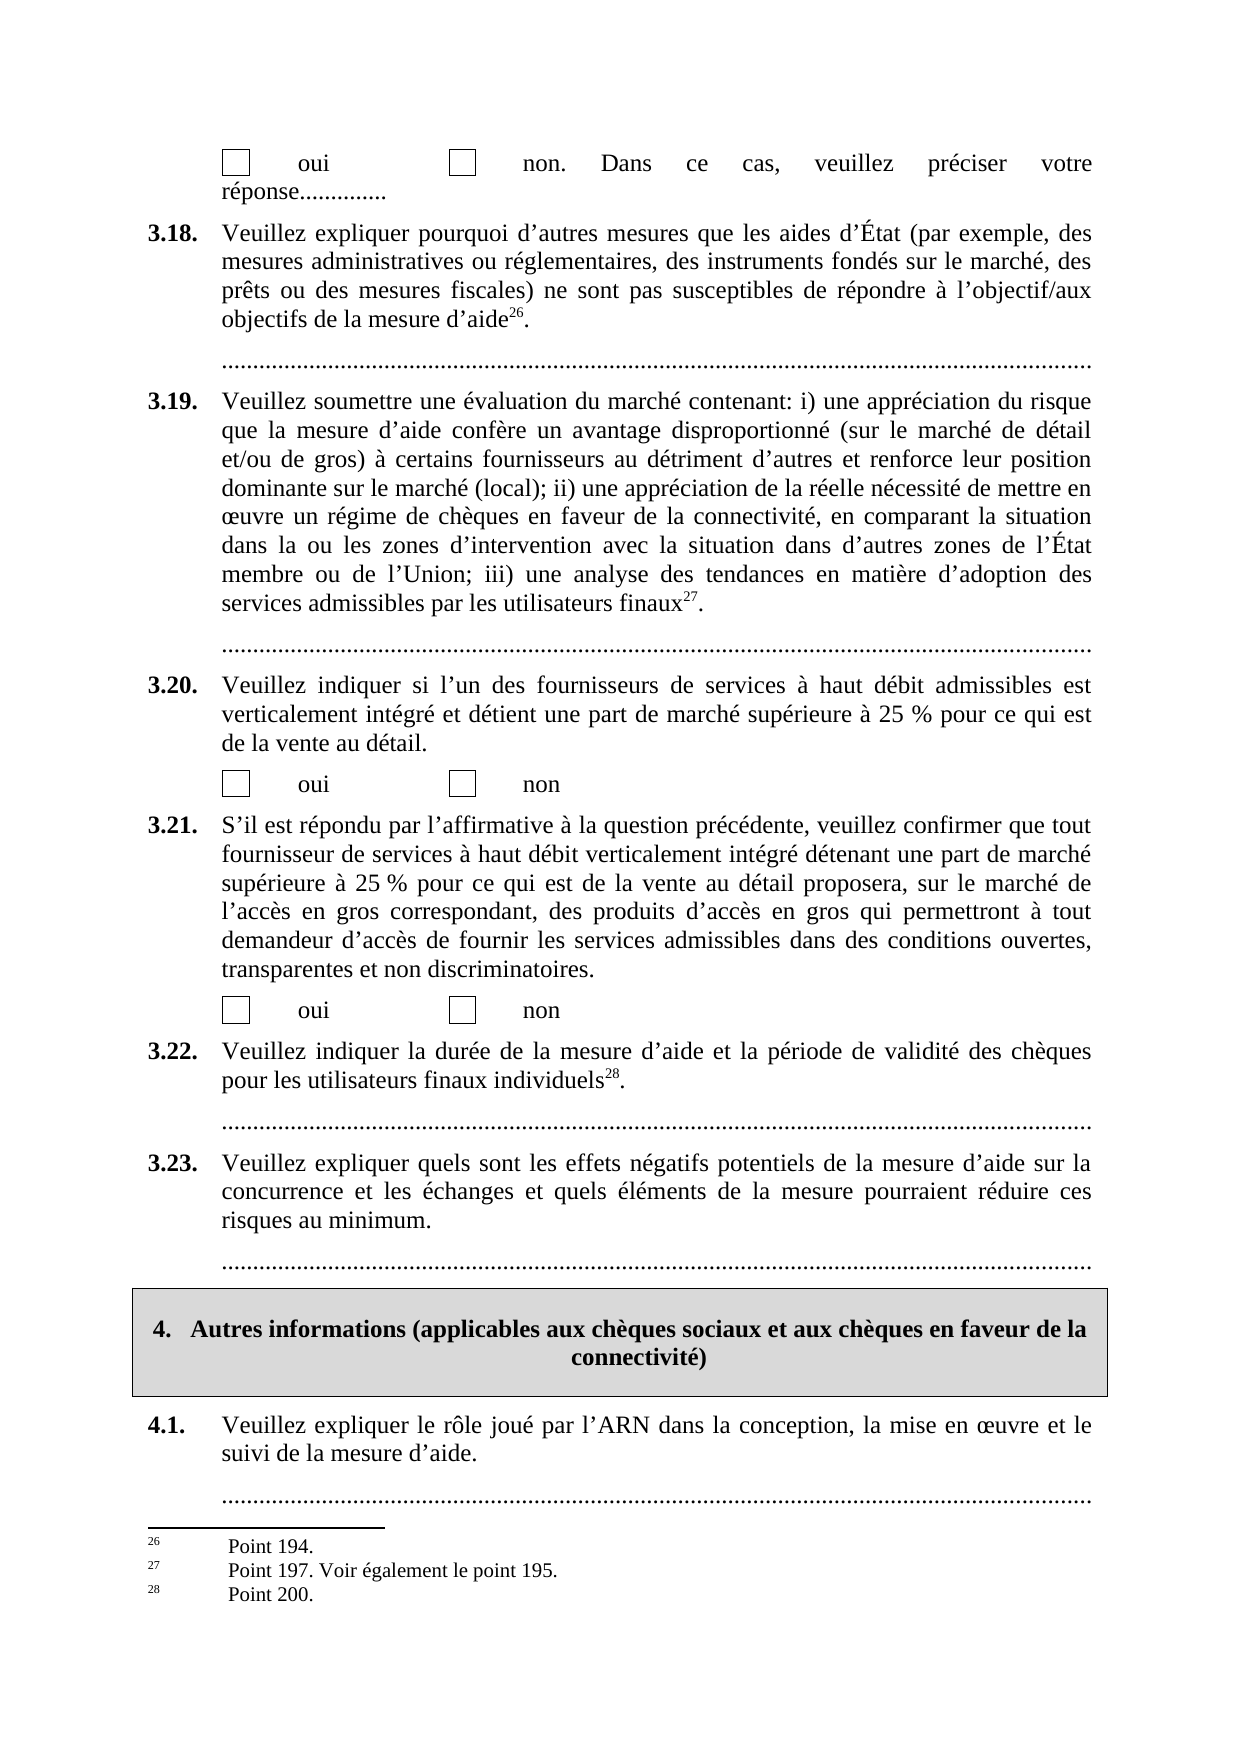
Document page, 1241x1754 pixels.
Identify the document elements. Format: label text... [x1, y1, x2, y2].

table_header Autres informations (applicables aux chèques sociaux et aux chèques en faveur de la connectivité) [133, 1289, 1107, 1396]
list Veuillez indiquer si l’un des fournisseurs de services à haut débit admissibles est verticalement intégré et détient une part de marché supérieure à 25 % pour ce qui est de la vente au détail. [148, 670, 1093, 756]
list Veuillez expliquer le rôle joué par l’ARN dans la conception, la mise en œuvre et le suivi de la mesure d’aide. [148, 1410, 1093, 1467]
list Veuillez expliquer pourquoi d’autres mesures que les aides d’État (par exemple, des mesures administratives ou réglementaires, des instruments fondés sur le marché, des prêts ou des mesures fiscales) ne sont pas susceptibles de répondre à l’objectif/aux objectifs de la mesure d’aide. [148, 218, 1093, 333]
list Veuillez indiquer la durée de la mesure d’aide et la période de validité des chèques pour les utilisateurs finaux individuels. [148, 1036, 1093, 1094]
list S’il est répondu par l’affirmative à la question précédente, veuillez confirmer que tout fournisseur de services à haut débit verticalement intégré détenant une part de marché supérieure à 25 % pour ce qui est de la vente au détail proposera, sur le marché de l’accès en gros correspondant, des produits d’accès en gros qui permettront à tout demandeur d’accès de fournir les services admissibles dans des conditions ouvertes, transparentes et non discriminatoires. [148, 810, 1093, 983]
list Veuillez soumettre une évaluation du marché contenant: i) une appréciation du risque que la mesure d’aide confère un avantage disproportionné (sur le marché de détail et/ou de gros) à certains fournisseurs au détriment d’autres et renforce leur position dominante sur le marché (local); ii) une appréciation de la réelle nécessité de mettre en œuvre un régime de chèques en faveur de la connectivité, en comparant la situation dans la ou les zones d’intervention avec la situation dans d’autres zones de l’État membre ou de l’Union; iii) une analyse des tendances en matière d’adoption des services admissibles par les utilisateurs finaux. [148, 386, 1093, 616]
text oui non. Dans ce cas, veuillez préciser votre réponse.............. [221, 148, 1093, 205]
list Veuillez expliquer quels sont les effets négatifs potentiels de la mesure d’aide sur la concurrence et les échanges et quels éléments de la mesure pourraient réduire ces risques au minimum. [148, 1148, 1093, 1234]
text oui non [221, 995, 1093, 1024]
text oui non [221, 769, 1093, 798]
